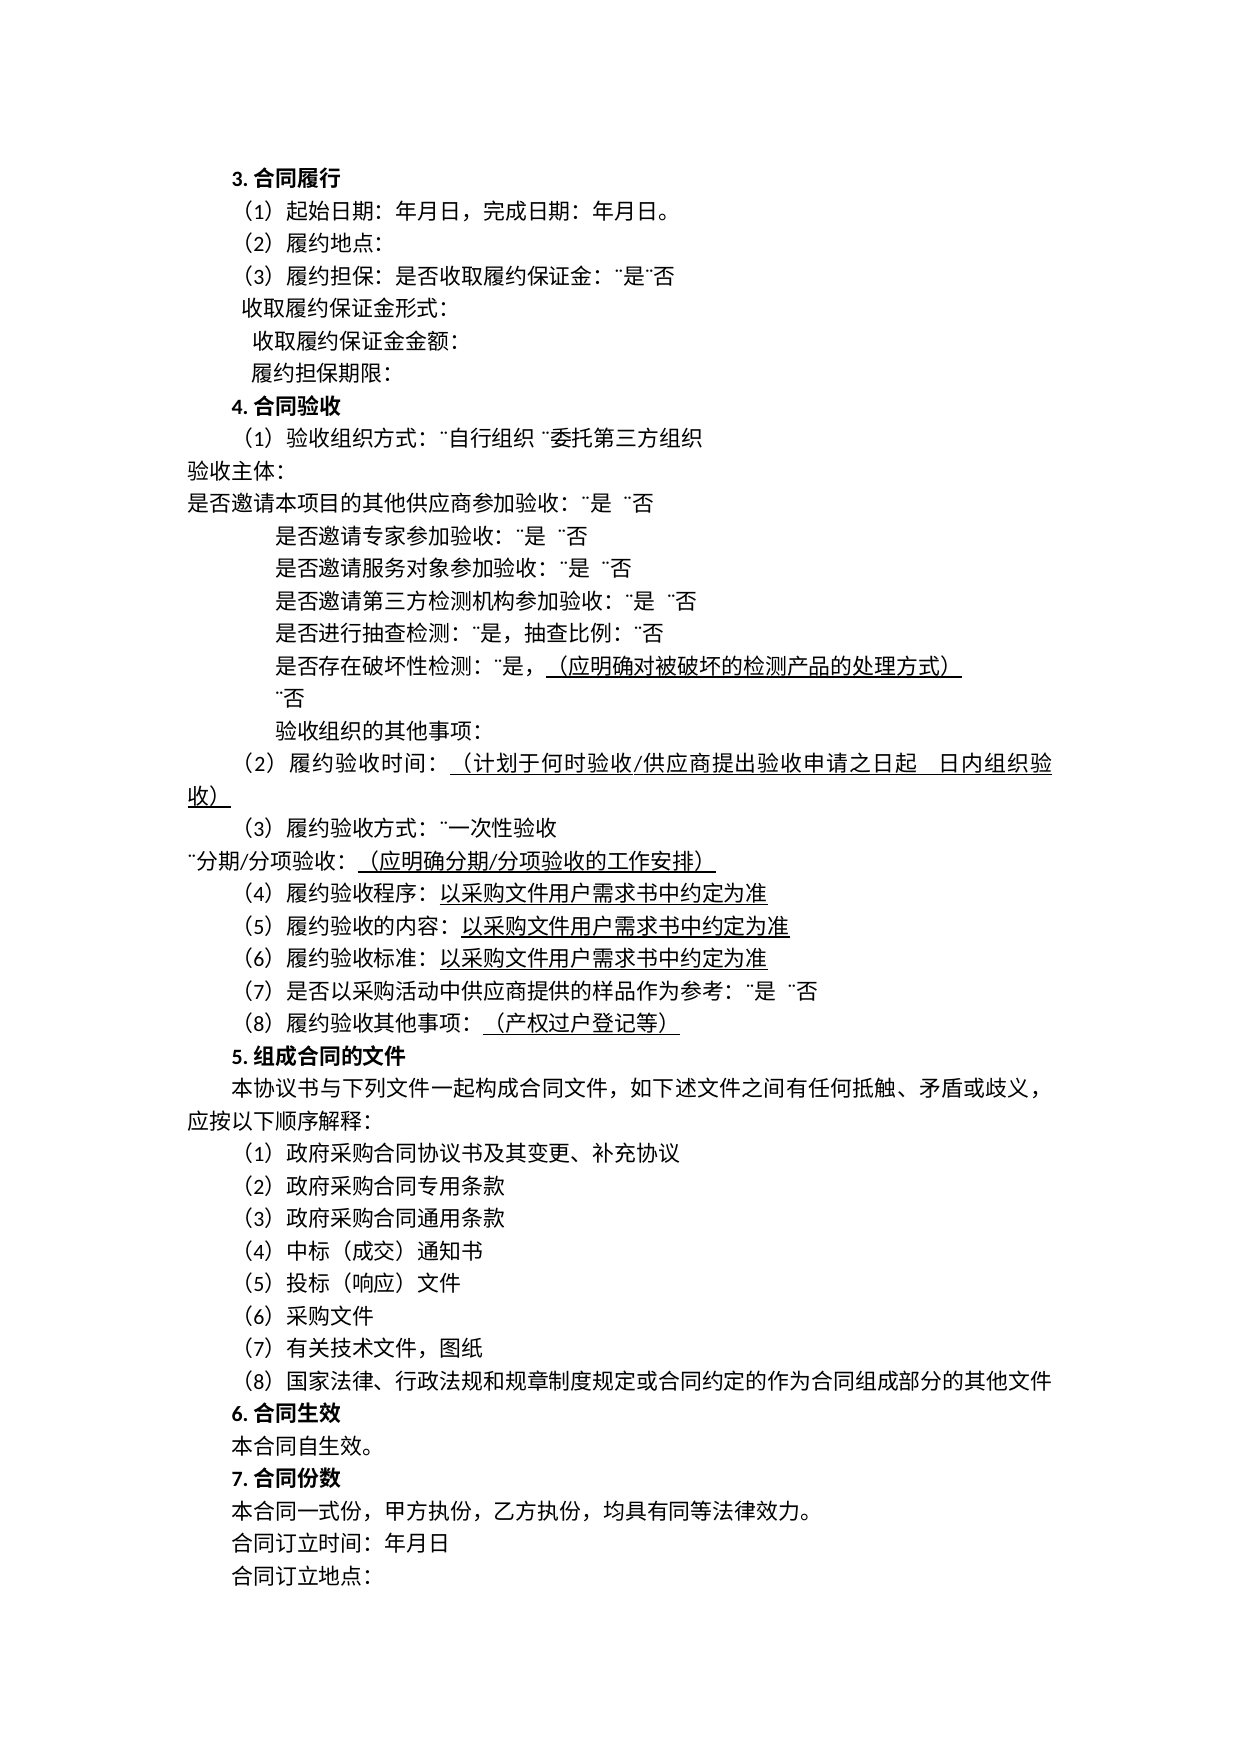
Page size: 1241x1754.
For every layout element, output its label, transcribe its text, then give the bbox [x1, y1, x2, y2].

text 5. 组成合同的文件 [187, 1039, 1053, 1072]
text （8）国家法律、行政法规和规章制度规定或合同约定的作为合同组成部分的其他文件 [187, 1364, 1053, 1397]
text 合同订立地点： [187, 1559, 1053, 1592]
text （8）履约验收其他事项：（产权过户登记等） [187, 1007, 1053, 1039]
text 本协议书与下列文件一起构成合同文件，如下述文件之间有任何抵触、矛盾或歧义，应按以下顺序解释： [187, 1072, 1053, 1137]
text （2）履约地点： [187, 227, 1053, 259]
text 是否邀请服务对象参加验收：¨是 ¨否 [187, 552, 1053, 584]
text （7）是否以采购活动中供应商提供的样品作为参考：¨是 ¨否 [187, 974, 1053, 1007]
text 验收组织的其他事项： [187, 714, 1053, 747]
text （6）采购文件 [187, 1299, 1053, 1332]
text （5）投标（响应）文件 [187, 1267, 1053, 1299]
text ¨否 [187, 682, 1053, 714]
text （2）履约验收时间：（计划于何时验收/供应商提出验收申请之日起 日内组织验收） [187, 747, 1053, 812]
text 本合同一式份，甲方执份，乙方执份，均具有同等法律效力。 [187, 1494, 1053, 1527]
text 履约担保期限： [187, 357, 1053, 389]
text ¨分期/分项验收：（应明确分期/分项验收的工作安排） [187, 844, 1053, 877]
text 本合同自生效。 [187, 1429, 1053, 1462]
text （2）政府采购合同专用条款 [187, 1169, 1053, 1202]
text 是否邀请本项目的其他供应商参加验收：¨是 ¨否 [187, 487, 1053, 519]
text （3）履约验收方式：¨一次性验收 [187, 812, 1053, 844]
text 是否存在破坏性检测：¨是，（应明确对被破坏的检测产品的处理方式） [187, 649, 1053, 682]
text （7）有关技术文件，图纸 [187, 1332, 1053, 1364]
text 是否邀请专家参加验收：¨是 ¨否 [187, 519, 1053, 552]
text （1）起始日期：年月日，完成日期：年月日。 [187, 194, 1053, 227]
text 收取履约保证金金额： [187, 324, 1053, 357]
text （1）验收组织方式：¨自行组织 ¨委托第三方组织 [187, 422, 1053, 454]
text 4. 合同验收 [187, 389, 1053, 422]
text 是否进行抽查检测：¨是，抽查比例：¨否 [187, 617, 1053, 649]
text （6）履约验收标准：以采购文件用户需求书中约定为准 [187, 942, 1053, 974]
text 合同订立时间：年月日 [187, 1527, 1053, 1559]
text 3. 合同履行 [187, 162, 1053, 194]
text （4）履约验收程序：以采购文件用户需求书中约定为准 [187, 877, 1053, 909]
text 验收主体： [187, 454, 1053, 487]
text 收取履约保证金形式： [187, 292, 1053, 324]
text （1）政府采购合同协议书及其变更、补充协议 [187, 1137, 1053, 1169]
text （4）中标（成交）通知书 [187, 1234, 1053, 1267]
text （5）履约验收的内容：以采购文件用户需求书中约定为准 [187, 909, 1053, 942]
text 是否邀请第三方检测机构参加验收：¨是 ¨否 [187, 584, 1053, 617]
text 6. 合同生效 [187, 1397, 1053, 1429]
text 7. 合同份数 [187, 1462, 1053, 1494]
text （3）履约担保：是否收取履约保证金：¨是¨否 [187, 259, 1053, 292]
text （3）政府采购合同通用条款 [187, 1202, 1053, 1234]
